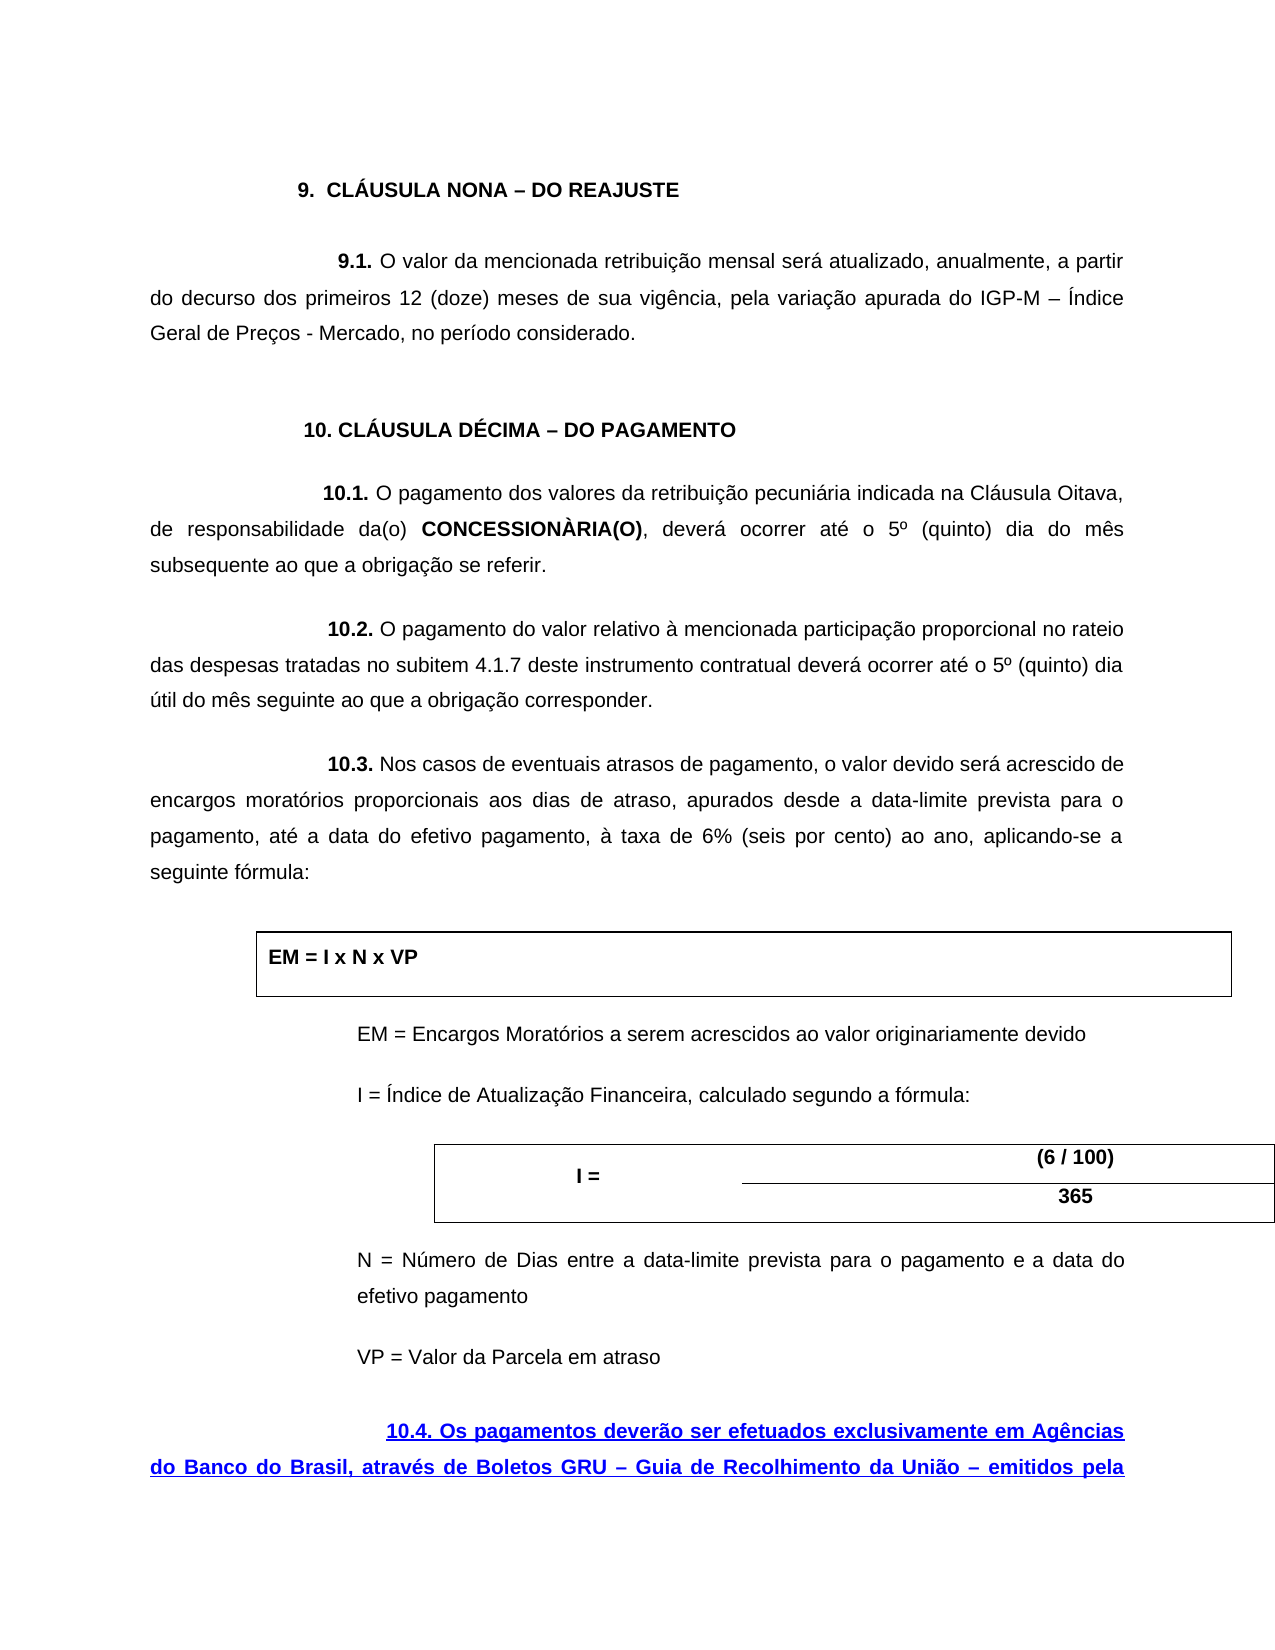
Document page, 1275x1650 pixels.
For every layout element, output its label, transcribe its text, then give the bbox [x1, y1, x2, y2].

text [150, 1418, 1125, 1476]
text 10. CLÁUSULA DÉCIMA – DO PAGAMENTO [150, 418, 1125, 442]
text N = Número de Dias entre a data-limite prevista para o pagamento e a data do efetivo pagamento [357, 1248, 1125, 1308]
table_header I = [435, 1145, 742, 1222]
text I = Índice de Atualização Financeira, calculado segundo a fórmula: [357, 1083, 1125, 1107]
text VP = Valor da Parcela em atraso [357, 1345, 1125, 1369]
text EM = Encargos Moratórios a serem acrescidos ao valor originariamente devido [357, 1022, 1125, 1046]
text 9. CLÁUSULA NONA – DO REAJUSTE [150, 177, 1125, 201]
table_cell 365 [742, 1184, 1274, 1222]
text 10.2. O pagamento do valor relativo à mencionada participação proporcional no rateio das despesas tratadas no subitem 4.1.7 deste instrumento contratual deverá ocorrer até o 5º (quinto) dia útil do mês seguinte ao que a obrigação corresponder. [150, 616, 1125, 712]
table_header EM = I x N x VP [257, 933, 1231, 996]
text 10.3. Nos casos de eventuais atrasos de pagamento, o valor devido será acrescido de encargos moratórios proporcionais aos dias de atraso, apurados desde a data-limite prevista para o pagamento, até a data do efetivo pagamento, à taxa de 6% (seis por cento) ao ano, aplicando-se a seguinte fórmula: [150, 752, 1125, 883]
table_header (6 / 100) [742, 1145, 1274, 1183]
text 9.1. O valor da mencionada retribuição mensal será atualizado, anualmente, a partir do decurso dos primeiros 12 (doze) meses de sua vigência, pela variação apurada do IGP-M – Índice Geral de Preços - Mercado, no período considerado. [150, 249, 1125, 345]
text 10.1. O pagamento dos valores da retribuição pecuniária indicada na Cláusula Oitava, de responsabilidade da(o) CONCESSIONÀRIA(O), deverá ocorrer até o 5º (quinto) dia do mês subsequente ao que a obrigação se referir. [150, 481, 1125, 577]
